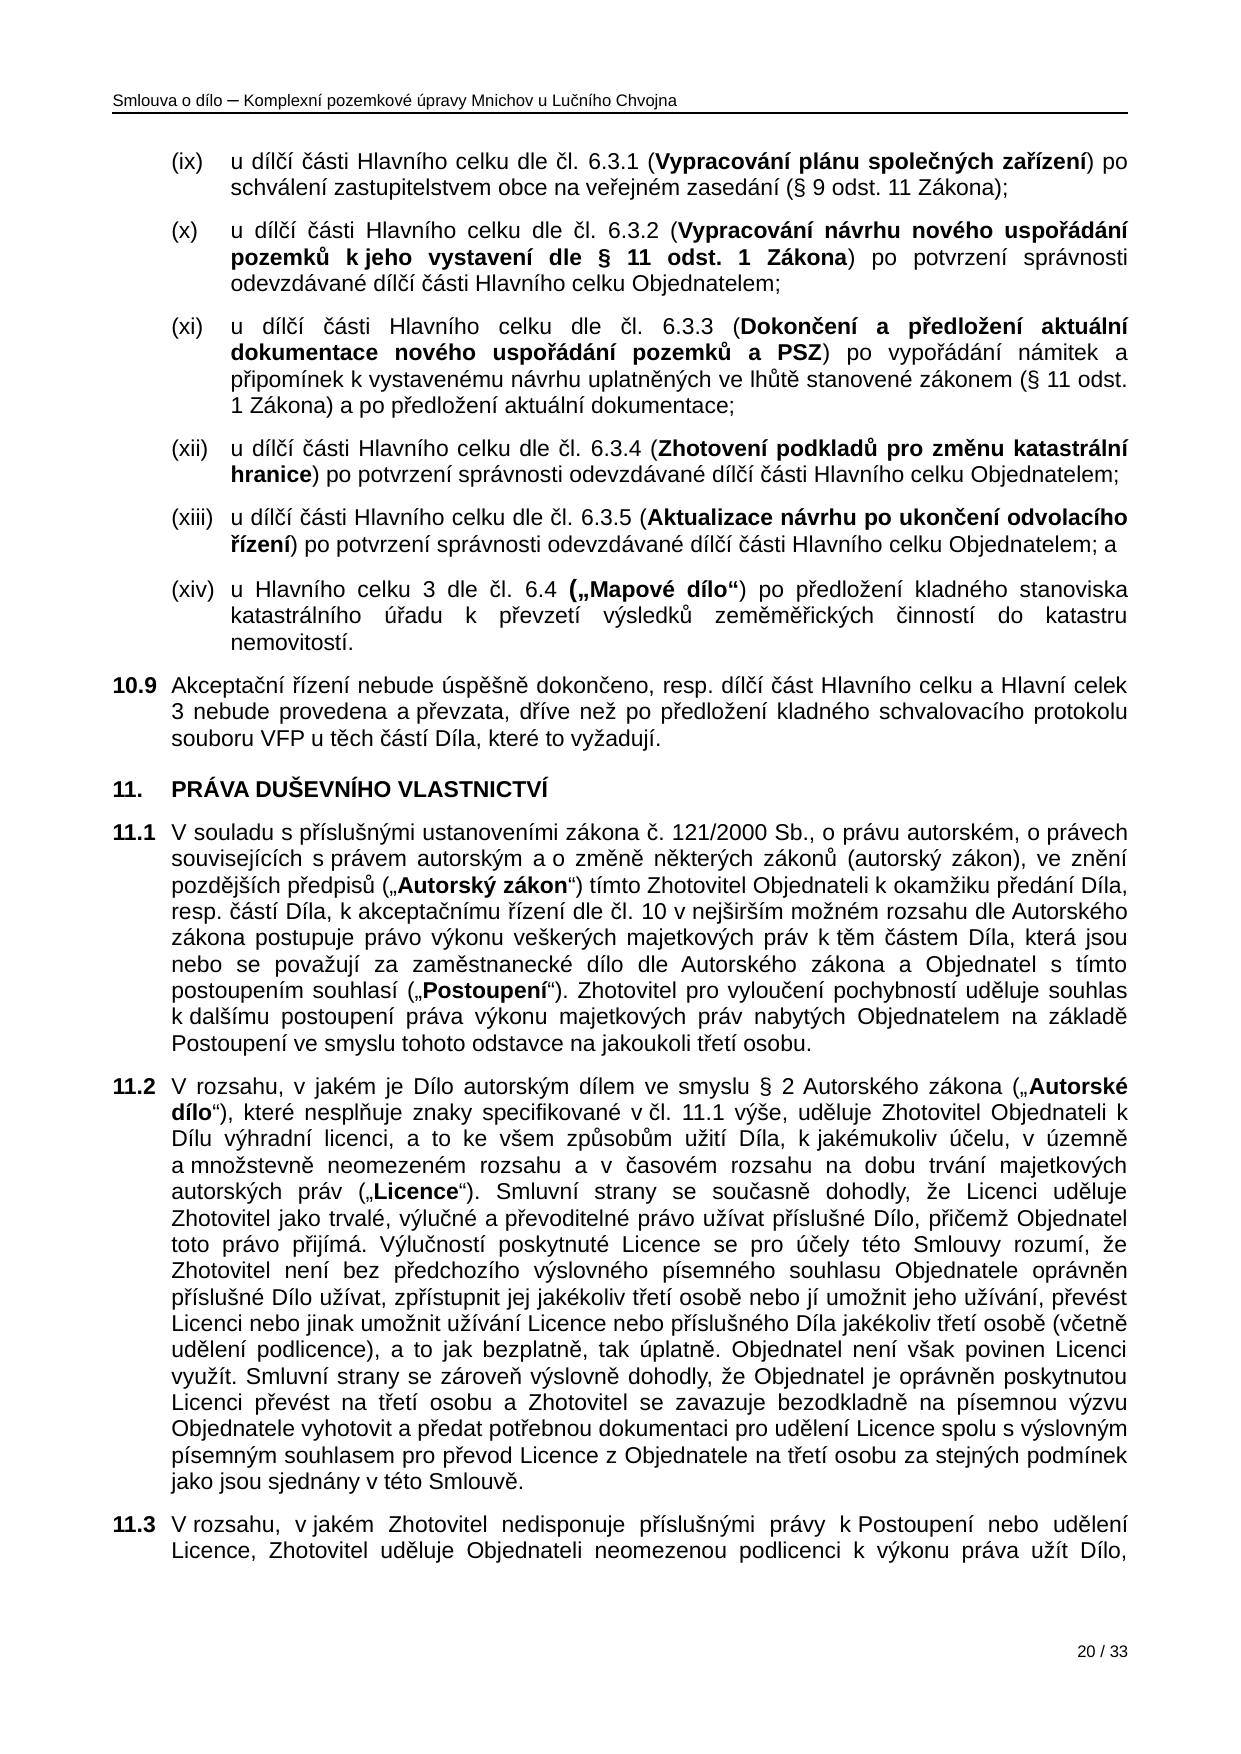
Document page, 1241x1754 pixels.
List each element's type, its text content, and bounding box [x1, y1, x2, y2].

list u dílčí části Hlavního celku dle čl. 6.3.5 (Aktualizace návrhu po ukončení odvolacího řízení) po potvrzení správnosti odevzdávané dílčí části Hlavního celku Objednatelem; a [171, 504, 1128, 557]
list u dílčí části Hlavního celku dle čl. 6.3.2 (Vypracování návrhu nového uspořádání pozemků k jeho vystavení dle § 11 odst. 1 Zákona) po potvrzení správnosti odevzdávané dílčí části Hlavního celku Objednatelem; [171, 217, 1128, 296]
list u dílčí části Hlavního celku dle čl. 6.3.1 (Vypracování plánu společných zařízení) po schválení zastupitelstvem obce na veřejném zasedání (§ 9 odst. 11 Zákona); [171, 148, 1128, 200]
list u dílčí části Hlavního celku dle čl. 6.3.4 (Zhotovení podkladů pro změnu katastrální hranice) po potvrzení správnosti odevzdávané dílčí části Hlavního celku Objednatelem; [171, 435, 1128, 488]
list u Hlavního celku 3 dle čl. 6.4 („Mapové dílo“) po předložení kladného stanoviska katastrálního úřadu k převzetí výsledků zeměměřických činností do katastru nemovitostí. [171, 574, 1128, 655]
text V souladu s příslušnými ustanoveními zákona č. 121/2000 Sb., o právu autorském, o právech souvisejících s právem autorským a o změně některých zákonů (autorský zákon), ve znění pozdějších předpisů („Autorský zákon“) tímto Zhotovitel Objednateli k okamžiku předání Díla, resp. částí Díla, k akceptačnímu řízení dle čl. 10 v nejširším možném rozsahu dle Autorského zákona postupuje právo výkonu veškerých majetkových práv k těm částem Díla, která jsou nebo se považují za zaměstnanecké dílo dle Autorského zákona a Objednatel s tímto postoupením souhlasí („Postoupení“). Zhotovitel pro vyloučení pochybností uděluje souhlas k dalšímu postoupení práva výkonu majetkových práv nabytých Objednatelem na základě Postoupení ve smyslu tohoto odstavce na jakoukoli třetí osobu. [112, 819, 1128, 1056]
text Akceptační řízení nebude úspěšně dokončeno, resp. dílčí část Hlavního celku a Hlavní celek 3 nebude provedena a převzata, dříve než po předložení kladného schvalovacího protokolu souboru VFP u těch částí Díla, které to vyžadují. [112, 672, 1128, 751]
text Práva duševního vlastnictví [112, 776, 1128, 802]
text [112, 1511, 1128, 1564]
list u dílčí části Hlavního celku dle čl. 6.3.3 (Dokončení a předložení aktuální dokumentace nového uspořádání pozemků a PSZ) po vypořádání námitek a připomínek k vystavenému návrhu uplatněných ve lhůtě stanovené zákonem (§ 11 odst. 1 Zákona) a po předložení aktuální dokumentace; [171, 313, 1128, 418]
text V rozsahu, v jakém je Dílo autorským dílem ve smyslu § 2 Autorského zákona („Autorské dílo“), které nesplňuje znaky specifikované v čl. 11.1 výše, uděluje Zhotovitel Objednateli k Dílu výhradní licenci, a to ke všem způsobům užití Díla, k jakémukoliv účelu, v územně a množstevně neomezeném rozsahu a v časovém rozsahu na dobu trvání majetkových autorských práv („Licence“). Smluvní strany se současně dohodly, že Licenci uděluje Zhotovitel jako trvalé, výlučné a převoditelné právo užívat příslušné Dílo, přičemž Objednatel toto právo přijímá. Výlučností poskytnuté Licence se pro účely této Smlouvy rozumí, že Zhotovitel není bez předchozího výslovného písemného souhlasu Objednatele oprávněn příslušné Dílo užívat, zpřístupnit jej jakékoliv třetí osobě nebo jí umožnit jeho užívání, převést Licenci nebo jinak umožnit užívání Licence nebo příslušného Díla jakékoliv třetí osobě (včetně udělení podlicence), a to jak bezplatně, tak úplatně. Objednatel není však povinen Licenci využít. Smluvní strany se zároveň výslovně dohodly, že Objednatel je oprávněn poskytnutou Licenci převést na třetí osobu a Zhotovitel se zavazuje bezodkladně na písemnou výzvu Objednatele vyhotovit a předat potřebnou dokumentaci pro udělení Licence spolu s výslovným písemným souhlasem pro převod Licence z Objednatele na třetí osobu za stejných podmínek jako jsou sjednány v této Smlouvě. [112, 1073, 1128, 1494]
